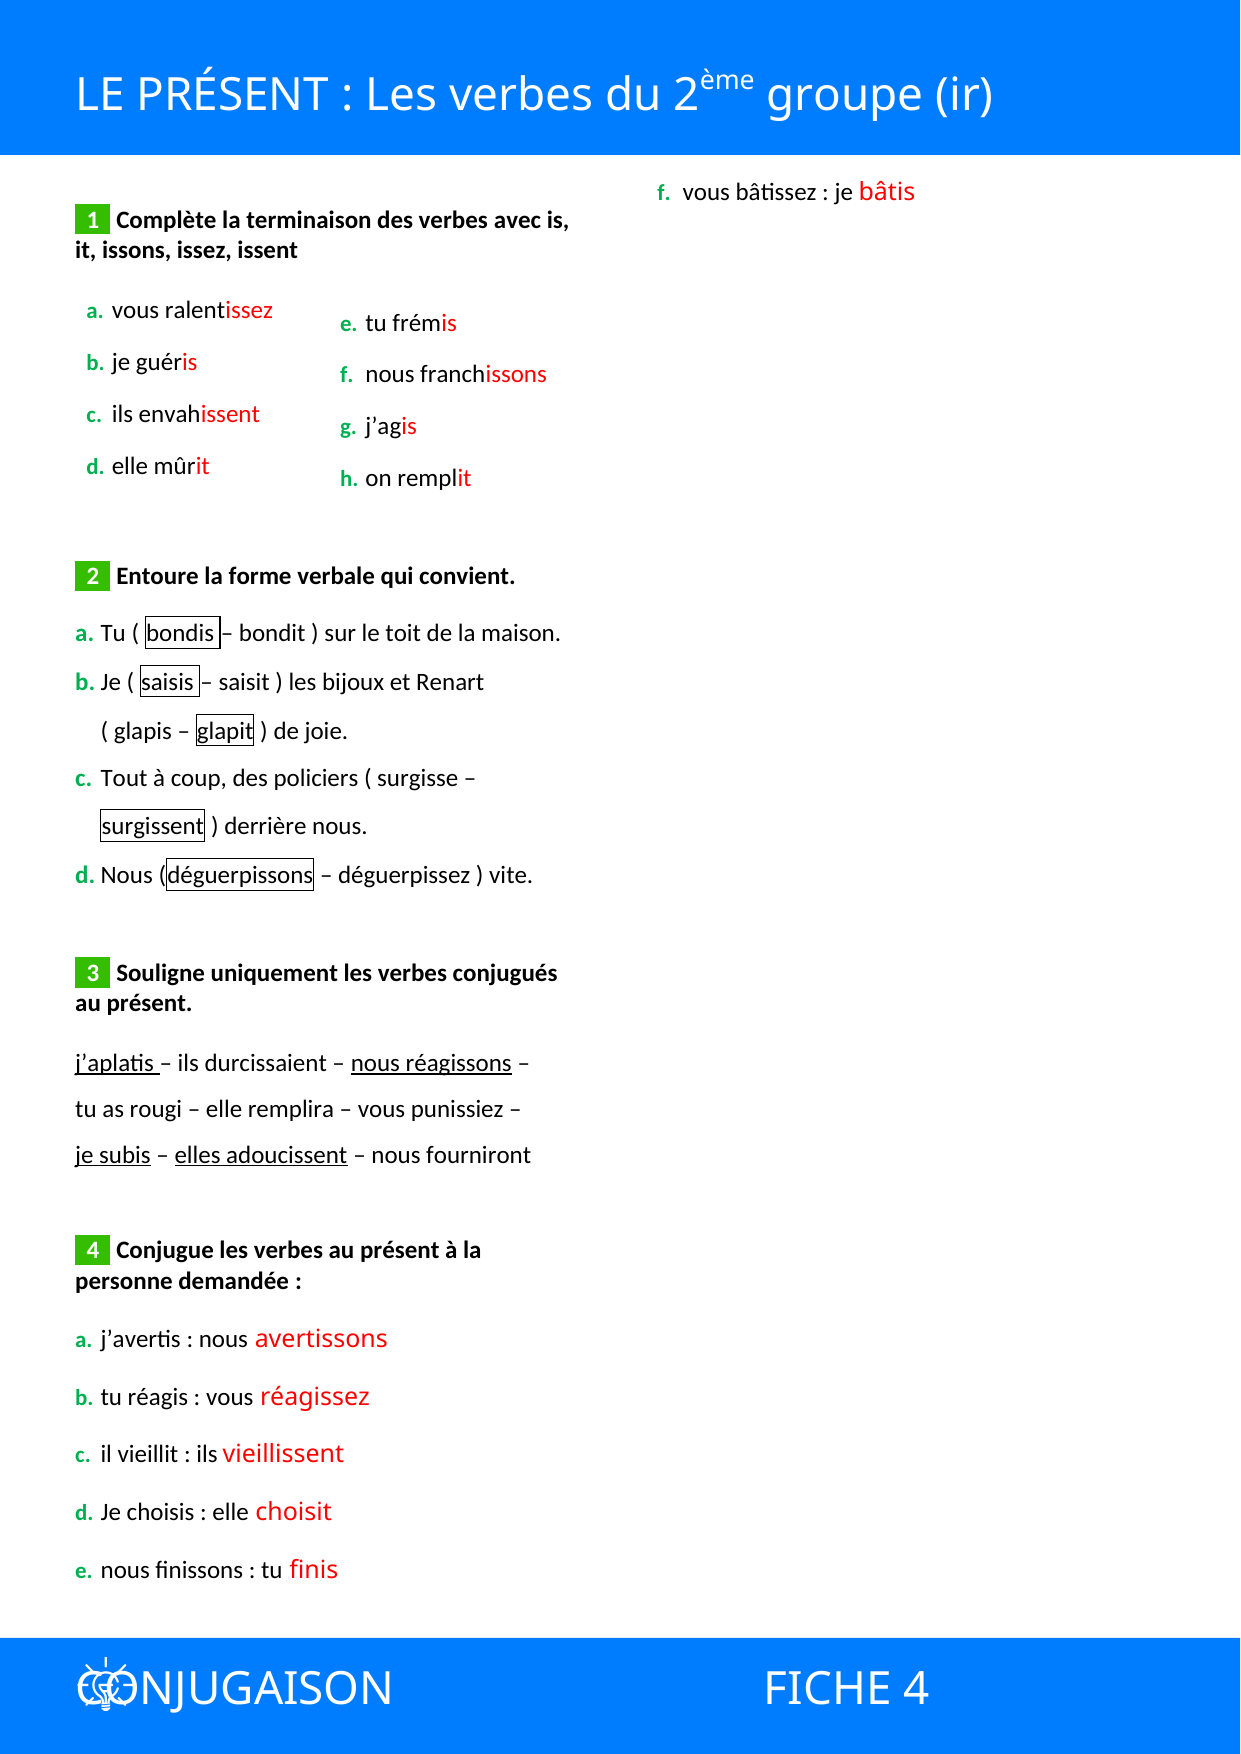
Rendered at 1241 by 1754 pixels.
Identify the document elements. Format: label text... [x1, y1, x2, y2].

list Nous (déguerpissons – déguerpissez ) vite. [314, 858, 583, 891]
picture [75, 1657, 139, 1713]
list j’avertis : nous avertissons [75, 1321, 583, 1354]
table_header vous ralentissez je guéris ils envahissent elle mûrit [75, 294, 328, 511]
list Je ( saisis – saisit ) les bijoux et Renart ( glapis – glapit ) de joie. [75, 665, 583, 746]
table_header tu frémis nous franchissons j’agis on remplit [329, 294, 582, 511]
list Tu ( bondis – bondit ) sur le toit de la maison. [221, 616, 583, 649]
list Je choisis : elle choisit [75, 1494, 583, 1528]
list tu réagis : vous réagissez [75, 1378, 583, 1412]
text 1 Complète la terminaison des verbes avec is, it, issons, issez, issent [75, 204, 583, 265]
list vous bâtissez : je bâtis [657, 173, 1165, 208]
text 4 Conjugue les verbes au présent à la personne demandée : [75, 1234, 583, 1296]
list il vieillit : ils vieillissent [75, 1436, 583, 1470]
text 2 Entoure la forme verbale qui convient. [110, 561, 583, 591]
list Tout à coup, des policiers ( surgisse – surgissent ) derrière nous. [75, 763, 583, 842]
list Nous (déguerpissons – déguerpissez ) vite. [75, 858, 166, 891]
text 3 Souligne uniquement les verbes conjugués au présent. [75, 957, 583, 1018]
text j’aplatis – ils durcissaient – nous réagissons – tu as rougi – elle remplira – vous punissiez – je subis – elles adoucissent – nous fourniront [75, 1047, 583, 1169]
list Nous (déguerpissons – déguerpissez ) vite. [167, 859, 313, 890]
list nous finissons : tu finis [75, 1552, 583, 1586]
